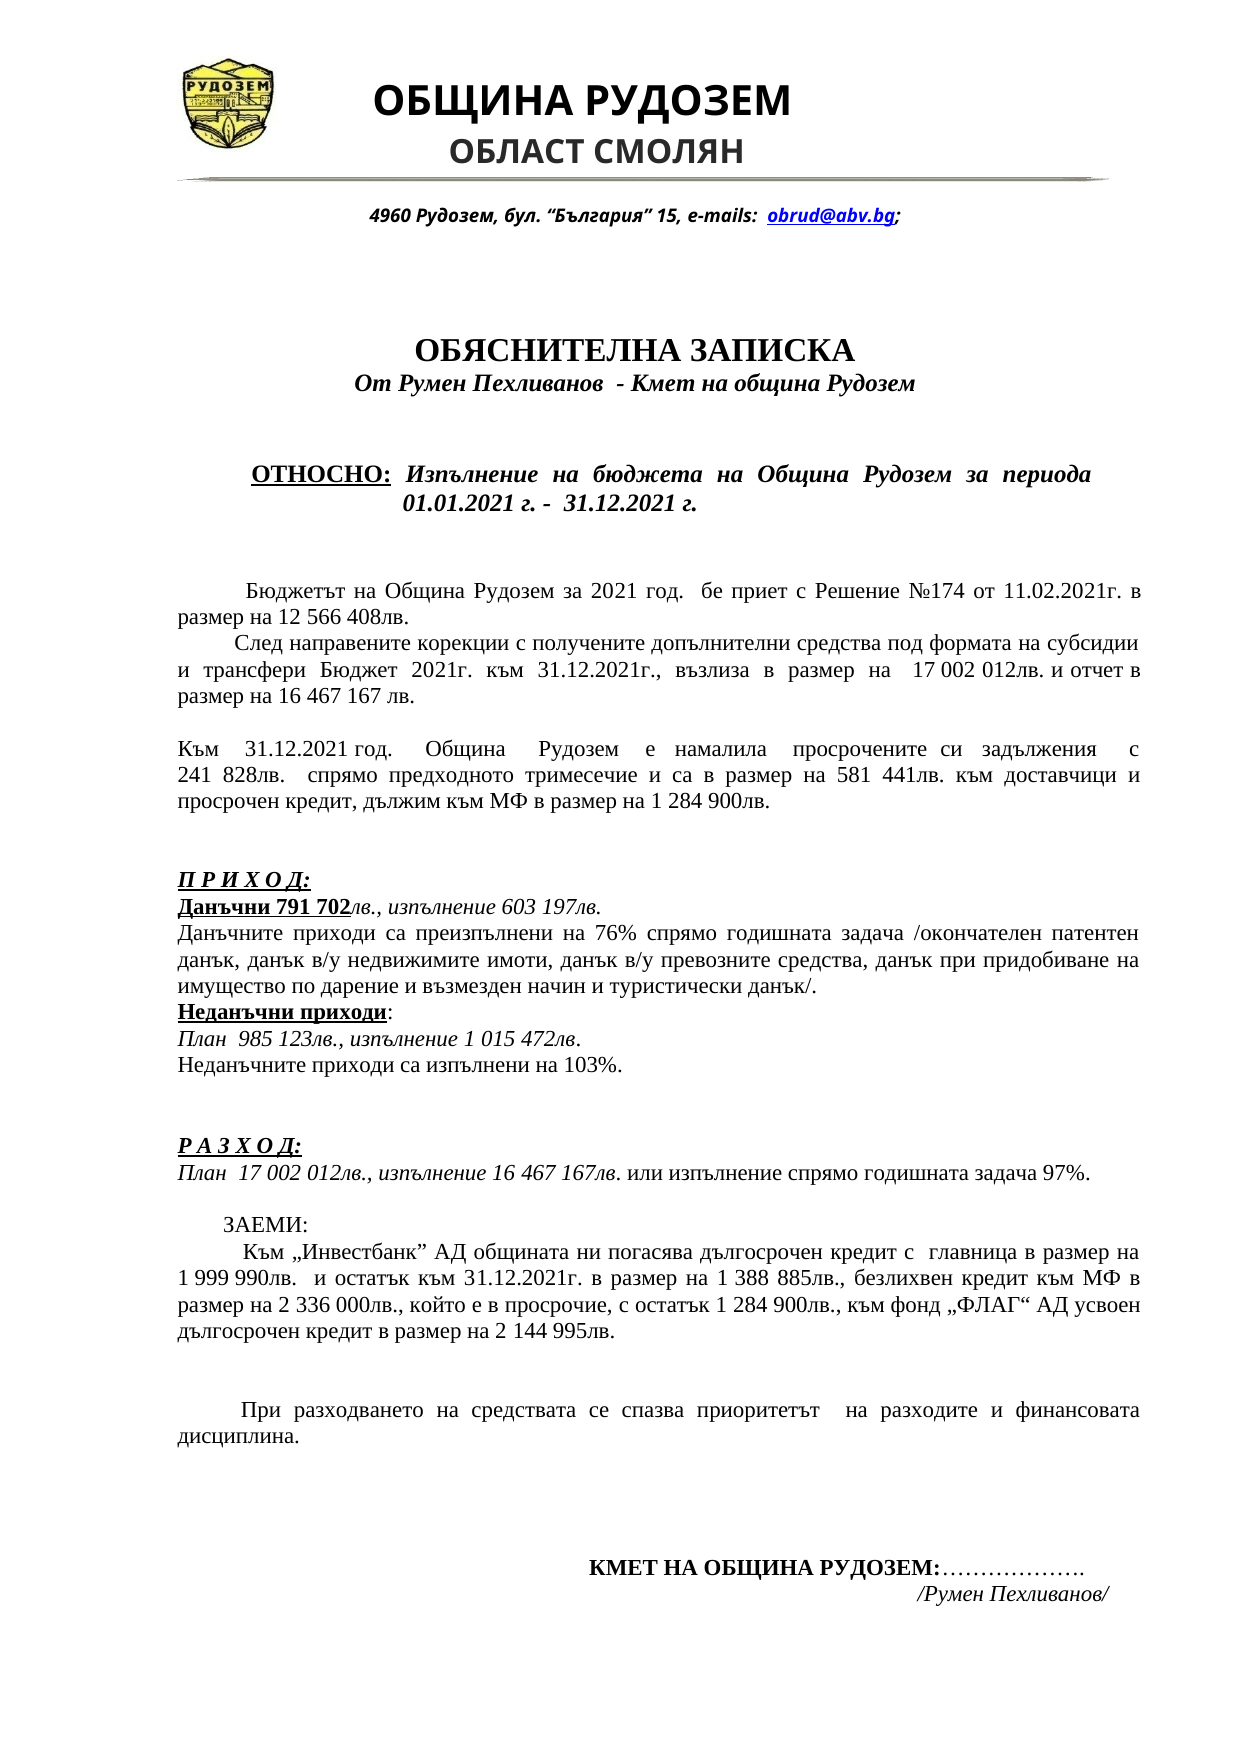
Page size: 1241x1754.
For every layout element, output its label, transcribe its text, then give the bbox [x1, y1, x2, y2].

text ЗАЕМИ: [177, 1212, 1141, 1238]
text Неданъчните приходи са изпълнени на 103%. [177, 1051, 1141, 1077]
text Към 31.12.2021 год. Община Рудозем е намалила просрочените си задължения с 241 828лв. спрямо предходното тримесечие и са в размер на 581 441лв. към доставчици и просрочен кредит, дължим към МФ в размер на 1 284 900лв. [177, 735, 1141, 814]
text Бюджетът на Община Рудозем за 2021 год. бе приет с Решение №174 от 11.02.2021г. в размер на 12 566 408лв. [177, 577, 1141, 629]
text От Румен Пехливанов - Кмет на община Рудозем [177, 368, 1093, 397]
picture [177, 56, 278, 152]
text След направените корекции с получените допълнителни средства под формата на субсидии и трансфери Бюджет 2021г. към 31.12.2021г., възлиза в размер на 17 002 012лв. и отчет в размер на 16 467 167 лв. [177, 629, 1141, 708]
text П Р И Х О Д: [177, 867, 1141, 893]
text 4960 Рудозем, бул. “България” 15, e-mails: obrud@abv.bg; [177, 202, 1093, 228]
picture [177, 173, 1112, 182]
text Неданъчни приходи: [177, 998, 1141, 1025]
text Р А З Х О Д: [177, 1132, 1141, 1159]
text ОБЛАСТ СМОЛЯН [252, 128, 1093, 173]
text ОТНОСНО: Изпълнение на бюджета на Община Рудозем за периода 01.01.2021 г. - 31.12.2021 г. [251, 459, 1093, 517]
text ОБЩИНА РУДОЗЕМ [278, 71, 1093, 128]
text Данъчни 791 702лв., изпълнение 603 197лв. [177, 893, 1141, 919]
text КМЕТ НА ОБЩИНА РУДОЗЕМ:………………. [177, 1554, 1141, 1581]
text План 985 123лв., изпълнение 1 015 472лв. [177, 1025, 1141, 1051]
text Към „Инвестбанк” АД общината ни погасява дългосрочен кредит с главница в размер на 1 999 990лв. и остатък към 31.12.2021г. в размер на 1 388 885лв., безлихвен кредит към МФ в размер на 2 336 000лв., който е в просрочие, с остатък 1 284 900лв., към фонд „ФЛАГ“ АД усвоен дългосрочен кредит в размер на 2 144 995лв. [177, 1238, 1141, 1343]
text ОБЯСНИТЕЛНА ЗАПИСКА [177, 330, 1093, 368]
text /Румен Пехливанов/ [327, 1581, 1141, 1607]
text Данъчните приходи са преизпълнени на 76% спрямо годишната задача /окончателен патентен данък, данък в/у недвижимите имоти, данък в/у превозните средства, данък при придобиване на имущество по дарение и възмезден начин и туристически данък/. [177, 919, 1141, 998]
text При разходването на средствата се спазва приоритетът на разходите и финансовата дисциплина. [177, 1396, 1141, 1449]
text План 17 002 012лв., изпълнение 16 467 167лв. или изпълнение спрямо годишната задача 97%. [177, 1159, 1141, 1185]
